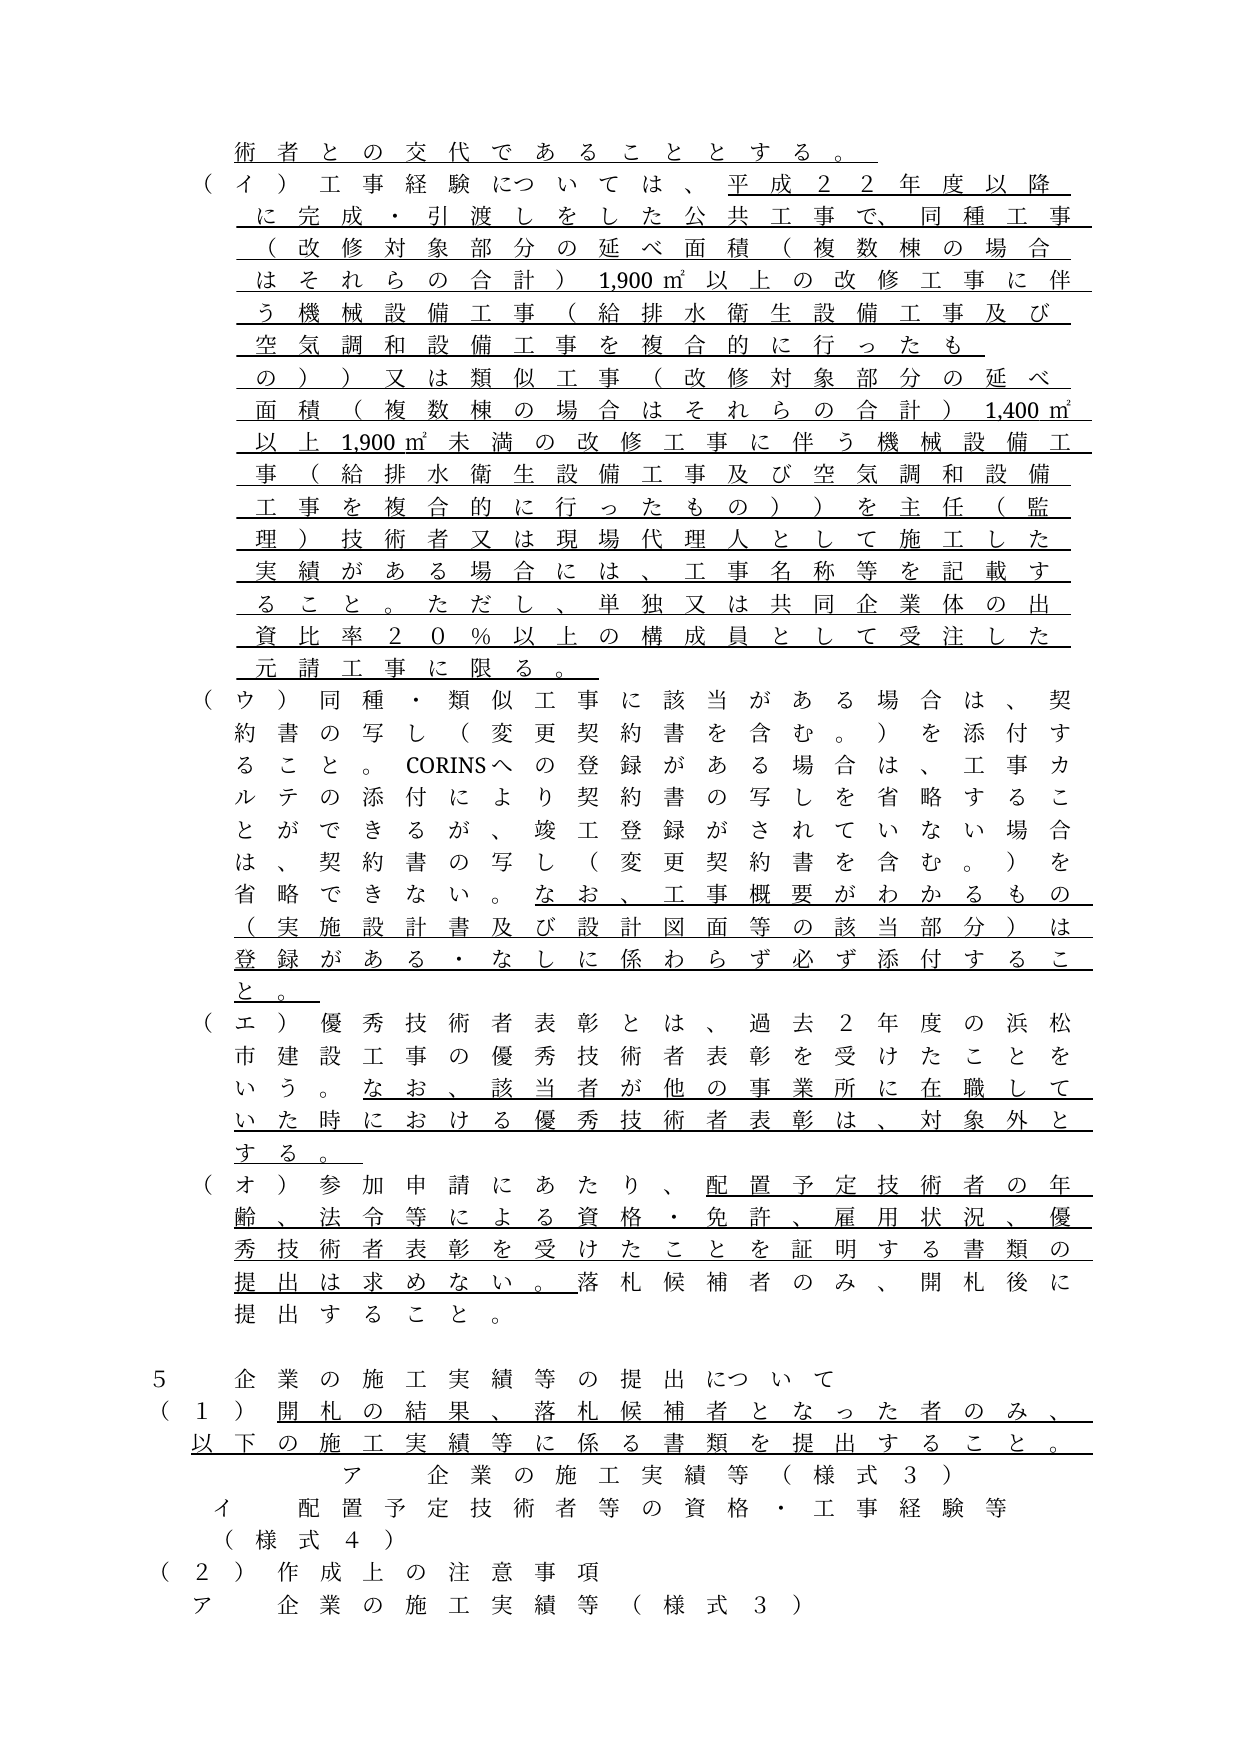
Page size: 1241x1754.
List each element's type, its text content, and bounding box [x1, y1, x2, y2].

text （イ）工事経験については、平成２２年度以降に完成・引渡しをした公共工事で、同種工事（改修対象部分の延べ面積（複数棟の場合はそれらの合計）1,900㎡以上の改修工事に伴う機械設備工事（給排水衛生設備工事及び空気調和設備工事を複合的に行ったもの））又は類似工事（改修対象部分の延べ面積（複数棟の場合はそれらの合計）1,400㎡以上1,900㎡未満の改修工事に伴う機械設備工事（給排水衛生設備工事及び空気調和設備工事を複合的に行ったもの））を主任（監理）技術者又は現場代理人として施工した実績がある場合には、工事名称等を記載すること。ただし、単独又は共同企業体の出資比率２０％以上の構成員として受注した元請工事に限る。 [191, 167, 1092, 683]
text （１）開札の結果、落札候補者となった者のみ、以下の施工実績等に係る書類を提出すること。 [148, 1394, 1092, 1458]
text ア 企業の施工実績等（様式３） [191, 1587, 1092, 1620]
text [191, 134, 1092, 167]
text （オ）参加申請にあたり、配置予定技術者の年齢、法令等による資格・免許、雇用状況、優秀技術者表彰を受けたことを証明する書類の提出は求めない。落札候補者のみ、開札後に提出すること。 [191, 1168, 1092, 1329]
text （ウ）同種・類似工事に該当がある場合は、契約書の写し（変更契約書を含む。）を添付すること。CORINSへの登録がある場合は、工事カルテの添付により契約書の写しを省略することができるが、竣工登録がされていない場合は、契約書の写し（変更契約書を含む。）を省略できない。なお、工事概要がわかるもの（実施設計書及び設計図面等の該当部分）は登録がある・なしに係わらず必ず添付すること。 [191, 683, 1092, 1006]
text イ 配置予定技術者等の資格・工事経験等（様式４） [194, 1491, 1092, 1555]
text （２）作成上の注意事項 [148, 1555, 1092, 1587]
text （エ）優秀技術者表彰とは、過去２年度の浜松市建設工事の優秀技術者表彰を受けたことをいう。なお、該当者が他の事業所に在職していた時における優秀技術者表彰は、対象外とする。 [191, 1006, 1092, 1168]
text ５ 企業の施工実績等の提出について [148, 1361, 1092, 1394]
text ア 企業の施工実績等（様式３） [281, 1458, 1092, 1491]
